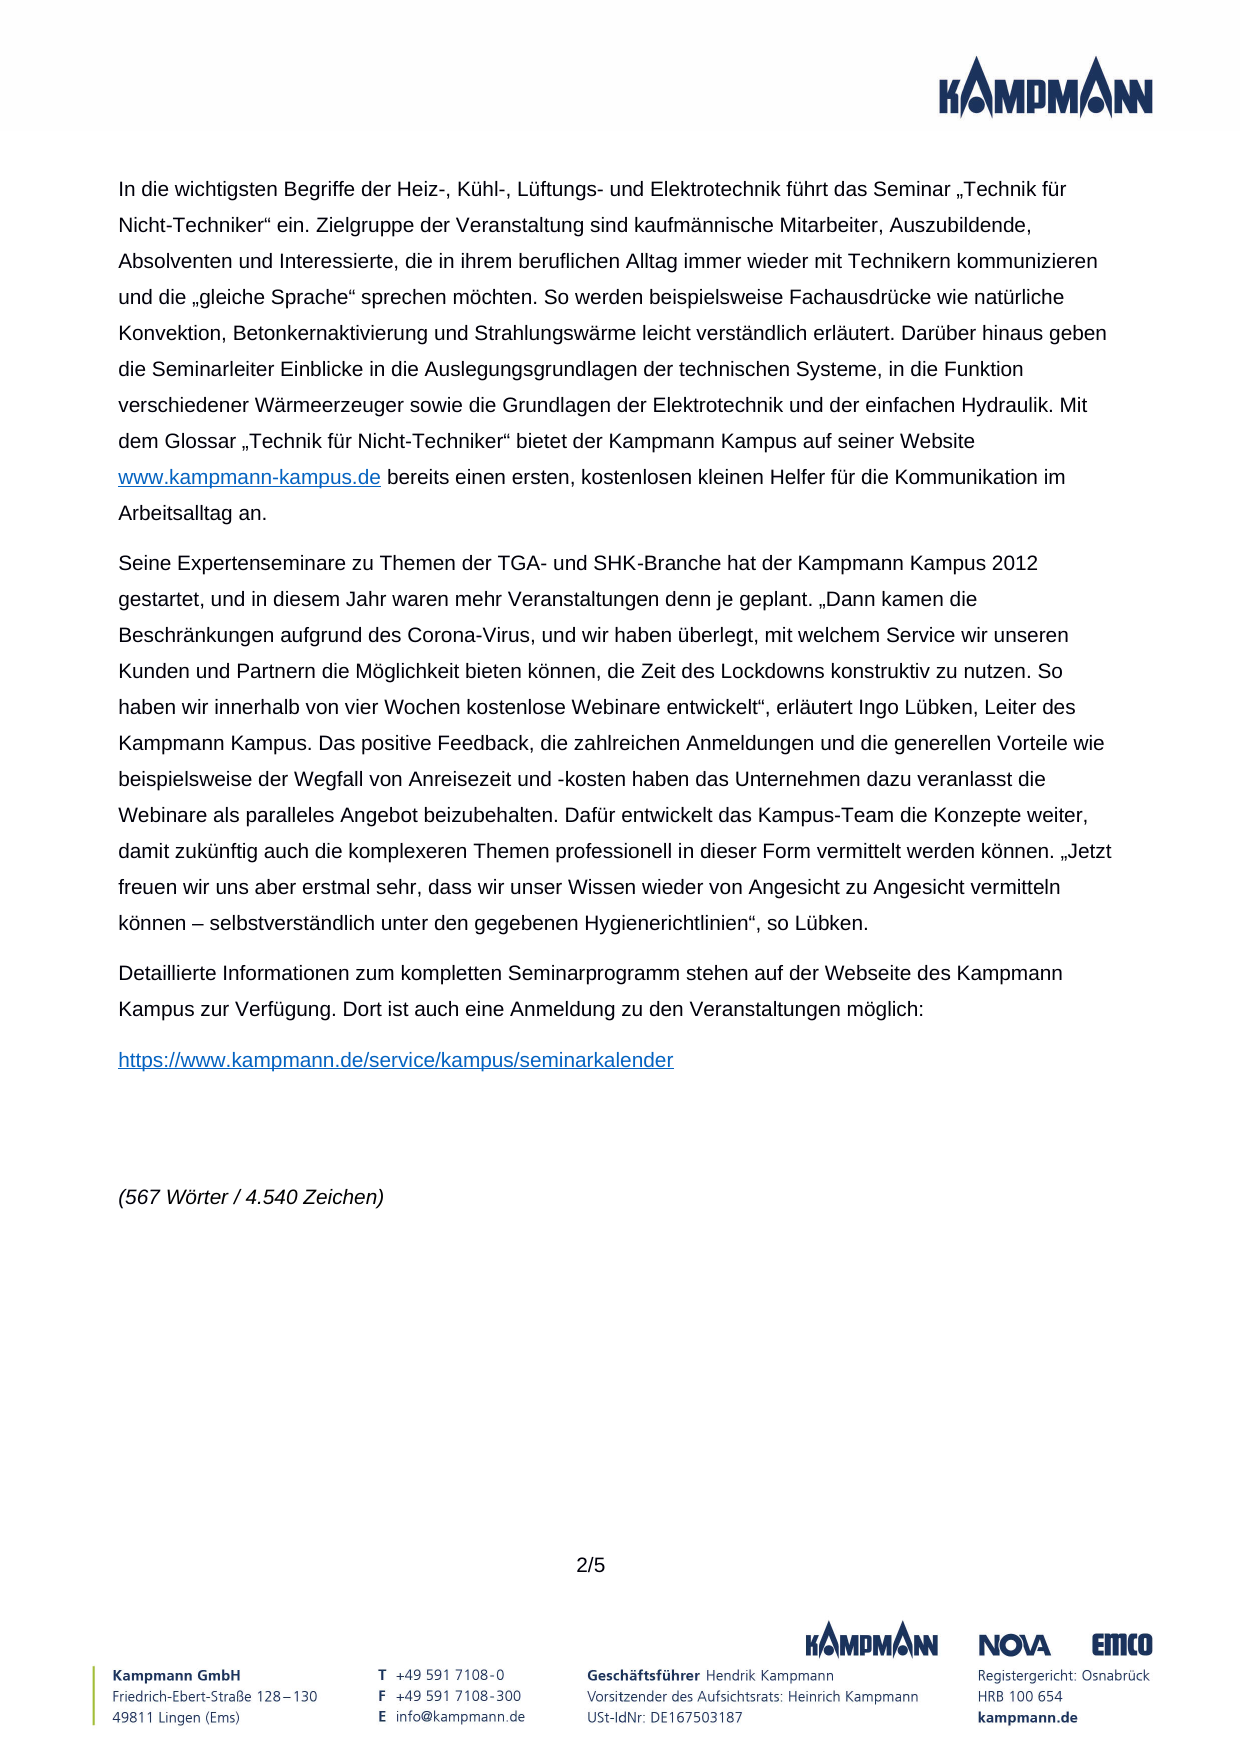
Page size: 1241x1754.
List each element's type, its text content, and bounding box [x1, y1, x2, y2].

picture [0, 0, 1241, 131]
text Detaillierte Informationen zum kompletten Seminarprogramm stehen auf der Webseite des Kampmann Kampus zur Verfügung. Dort ist auch eine Anmeldung zu den Veranstaltungen möglich: [118, 961, 1122, 1021]
text (567 Wörter / 4.540 Zeichen) [118, 1184, 1122, 1208]
text https://www.kampmann.de/service/kampus/seminarkalender [118, 1047, 1122, 1071]
picture [0, 1612, 1241, 1754]
text Seine Expertenseminare zu Themen der TGA- und SHK-Branche hat der Kampmann Kampus 2012 gestartet, und in diesem Jahr waren mehr Veranstaltungen denn je geplant. „Dann kamen die Beschränkungen aufgrund des Corona-Virus, und wir haben überlegt, mit welchem Service wir unseren Kunden und Partnern die Möglichkeit bieten können, die Zeit des Lockdowns konstruktiv zu nutzen. So haben wir innerhalb von vier Wochen kostenlose Webinare entwickelt“, erläutert Ingo Lübken, Leiter des Kampmann Kampus. Das positive Feedback, die zahlreichen Anmeldungen und die generellen Vorteile wie beispielsweise der Wegfall von Anreisezeit und -kosten haben das Unternehmen dazu veranlasst die Webinare als paralleles Angebot beizubehalten. Dafür entwickelt das Kampus-Team die Konzepte weiter, damit zukünftig auch die komplexeren Themen professionell in dieser Form vermittelt werden können. „Jetzt freuen wir uns aber erstmal sehr, dass wir unser Wissen wieder von Angesicht zu Angesicht vermitteln können – selbstverständlich unter den gegebenen Hygienerichtlinien“, so Lübken. [118, 551, 1122, 934]
text In die wichtigsten Begriffe der Heiz-, Kühl-, Lüftungs- und Elektrotechnik führt das Seminar „Technik für Nicht-Techniker“ ein. Zielgruppe der Veranstaltung sind kaufmännische Mitarbeiter, Auszubildende, Absolventen und Interessierte, die in ihrem beruflichen Alltag immer wieder mit Technikern kommunizieren und die „gleiche Sprache“ sprechen möchten. So werden beispielsweise Fachausdrücke wie natürliche Konvektion, Betonkernaktivierung und Strahlungswärme leicht verständlich erläutert. Darüber hinaus geben die Seminarleiter Einblicke in die Auslegungsgrundlagen der technischen Systeme, in die Funktion verschiedener Wärmeerzeuger sowie die Grundlagen der Elektrotechnik und der einfachen Hydraulik. Mit dem Glossar „Technik für Nicht-Techniker“ bietet der Kampmann Kampus auf seiner Website www.kampmann-kampus.de bereits einen ersten, kostenlosen kleinen Helfer für die Kommunikation im Arbeitsalltag an. [118, 177, 1122, 524]
